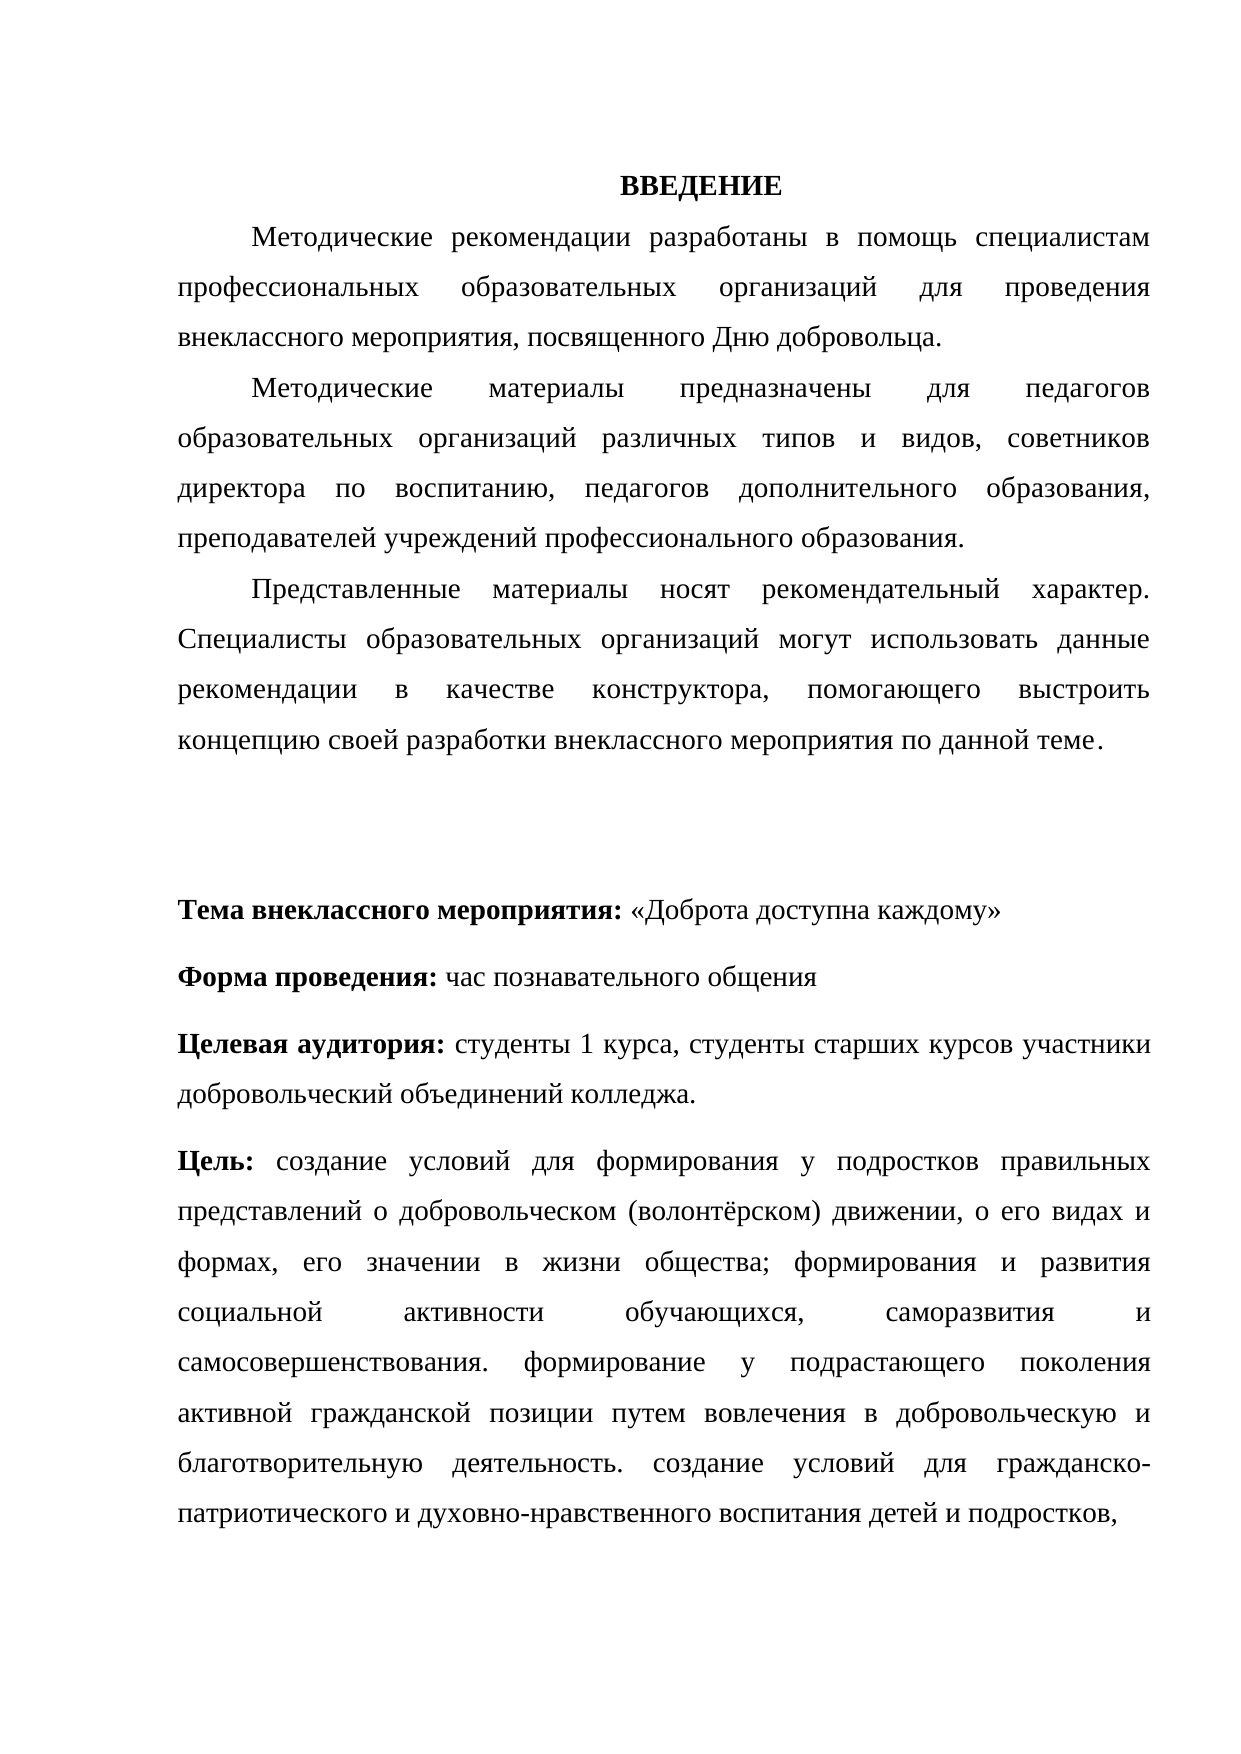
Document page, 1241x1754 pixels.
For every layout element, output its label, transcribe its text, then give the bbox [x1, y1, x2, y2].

text Тема внеклассного мероприятия: «Доброта доступна каждому» [177, 892, 1152, 926]
text Представленные материалы носят рекомендательный характер. Специалисты образовательных организаций могут использовать данные рекомендации в качестве конструктора, помогающего выстроить концепцию своей разработки внеклассного мероприятия по данной теме. [177, 571, 1152, 755]
text Цель: создание условий для формирования у подростков правильных представлений о добровольческом (волонтёрском) движении, о его видах и формах, его значении в жизни общества; формирования и развития социальной активности обучающихся, саморазвития и самосовершенствования. формирование у подрастающего поколения активной гражданской позиции путем вовлечения в добровольческую и благотворительную деятельность. создание условий для гражданско-патриотического и духовно-нравственного воспитания детей и подростков, [177, 1143, 1152, 1529]
text Форма проведения: час познавательного общения [177, 959, 1152, 992]
text Методические рекомендации разработаны в помощь специалистам профессиональных образовательных организаций для проведения внеклассного мероприятия, посвященного Дню добровольца. [177, 219, 1152, 353]
text Целевая аудитория: студенты 1 курса, студенты старших курсов участники добровольческий объединений колледжа. [177, 1026, 1152, 1110]
text ВВЕДЕНИЕ [177, 168, 1152, 202]
text Методические материалы предназначены для педагогов образовательных организаций различных типов и видов, советников директора по воспитанию, педагогов дополнительного образования, преподавателей учреждений профессионального образования. [177, 370, 1152, 554]
